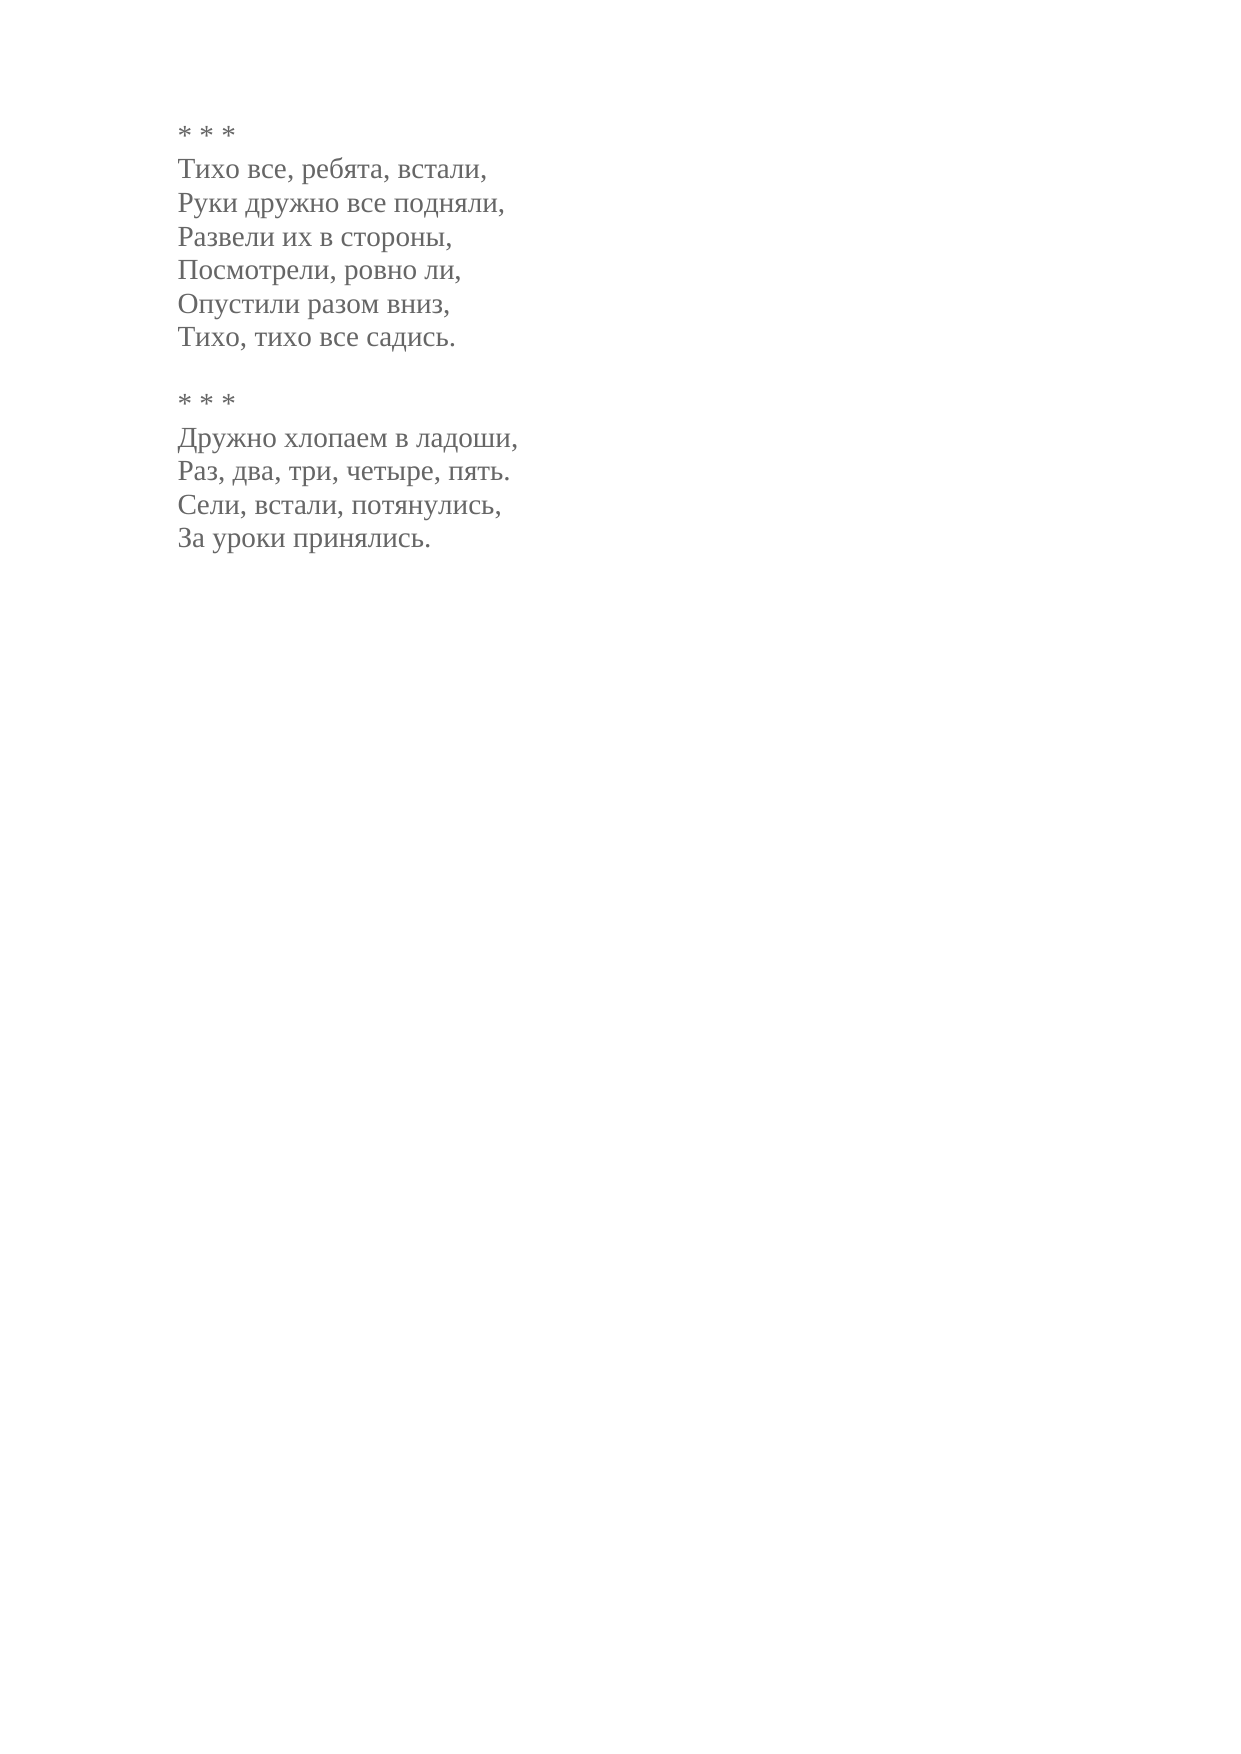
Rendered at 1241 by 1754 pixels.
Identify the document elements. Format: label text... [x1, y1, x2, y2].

text Тихо, тихо все садись. [177, 319, 1152, 353]
text * * * [177, 118, 1152, 152]
text Сели, встали, потянулись, [177, 487, 1152, 521]
text За уроки принялись. [177, 521, 1152, 554]
text Посмотрели, ровно ли, [177, 252, 1152, 286]
text Развели их в стороны, [177, 219, 1152, 252]
text Тихо все, ребята, встали, [177, 152, 1152, 185]
text Опустили разом вниз, [177, 286, 1152, 319]
text Дружно хлопаем в ладоши, [177, 420, 1152, 453]
text Раз, два, три, четыре, пять. [177, 453, 1152, 487]
text Руки дружно все подняли, [177, 185, 1152, 219]
text * * * [177, 386, 1152, 420]
